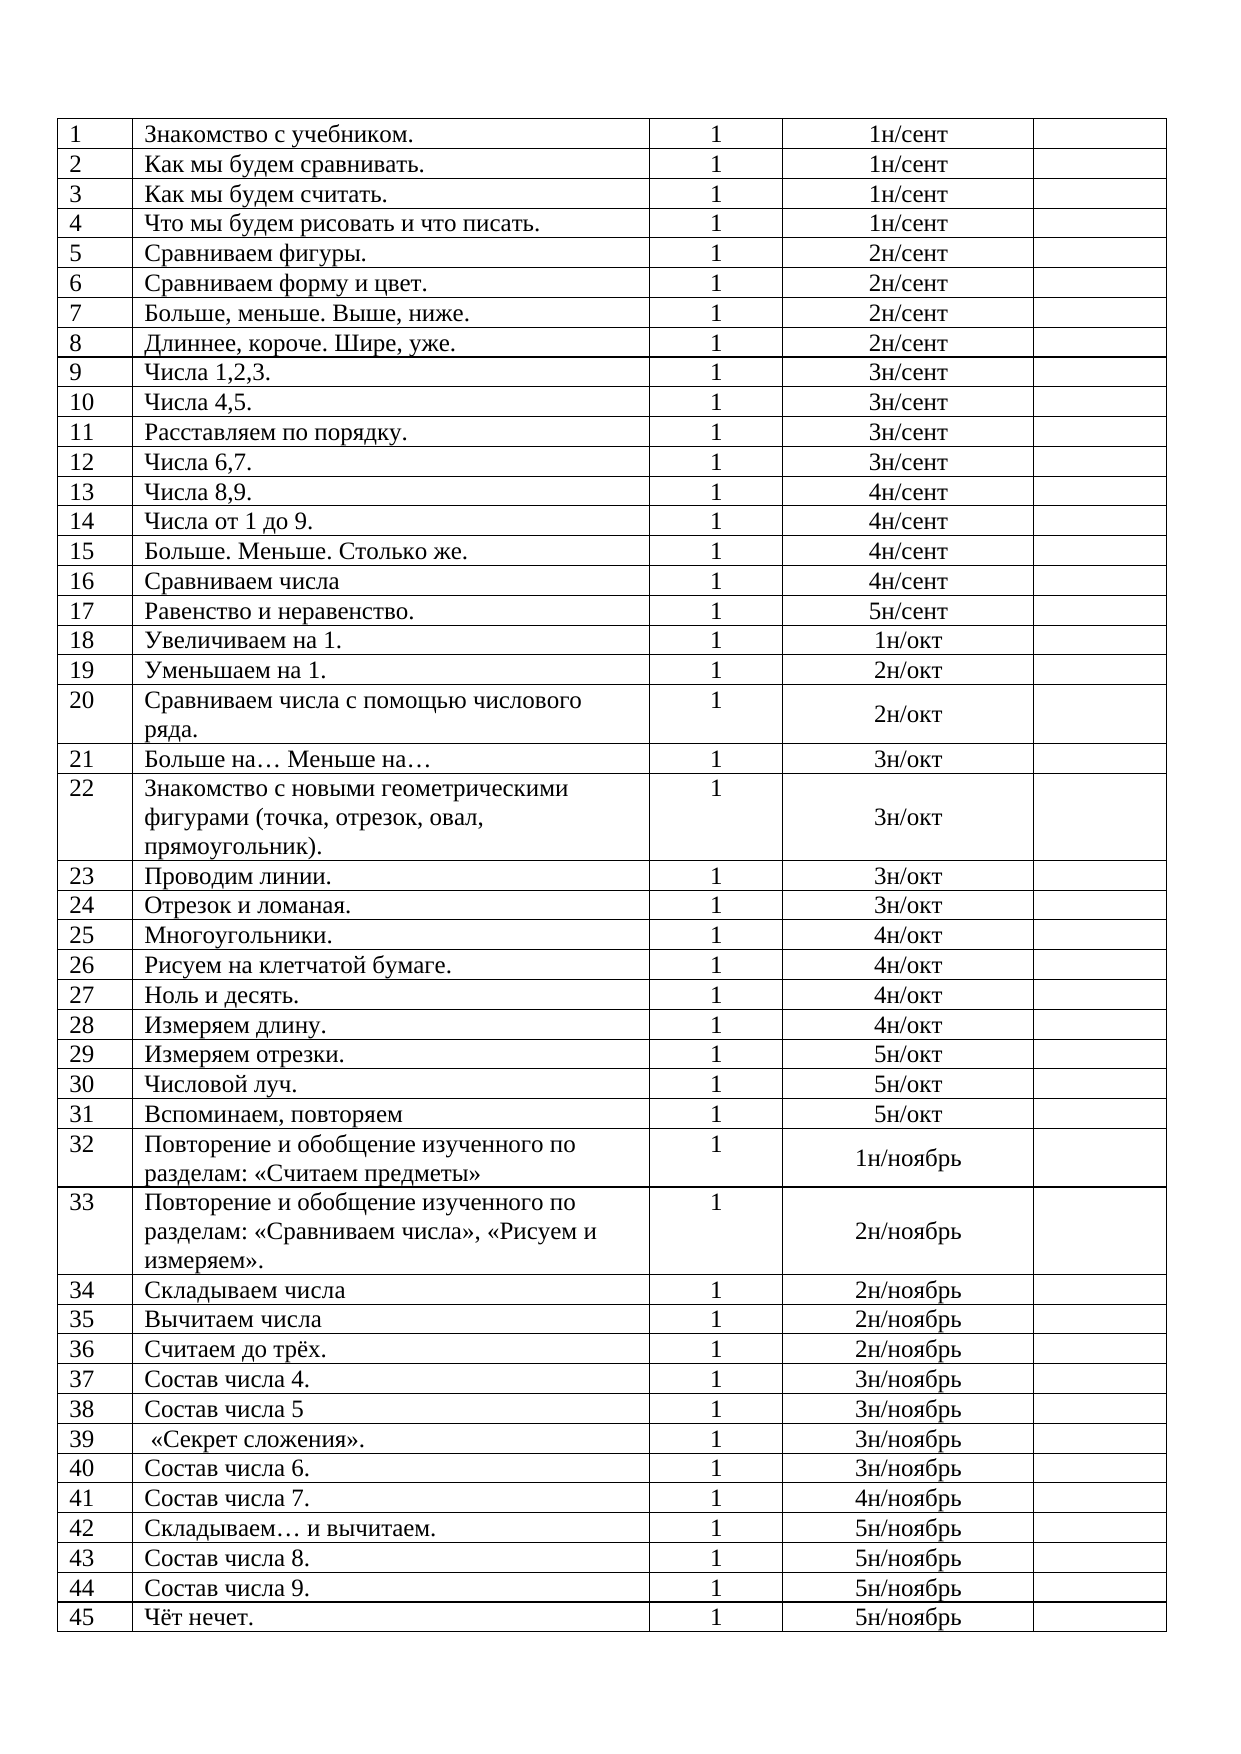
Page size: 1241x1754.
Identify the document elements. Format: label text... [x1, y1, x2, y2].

table_cell 1 [650, 1424, 782, 1452]
table_cell 4н/сент [783, 506, 1033, 535]
table_cell 1н/сент [783, 209, 1033, 237]
table_cell Сравниваем форму и цвет. [133, 268, 649, 297]
table_cell 4 [58, 209, 132, 237]
table_cell [1034, 861, 1166, 889]
table_cell 1 [650, 1483, 782, 1512]
table_cell 5н/ноябрь [783, 1603, 1033, 1631]
table_cell 1 [650, 774, 782, 860]
table_cell [1034, 685, 1166, 743]
table_cell 3 [58, 179, 132, 207]
table_cell 4н/сент [783, 536, 1033, 565]
table_cell 10 [58, 387, 132, 416]
table_cell 1 [650, 950, 782, 979]
table_cell 1 [650, 238, 782, 267]
table_cell 2н/ноябрь [783, 1305, 1033, 1333]
table_cell Рисуем на клетчатой бумаге. [133, 950, 649, 979]
table_cell 44 [58, 1573, 132, 1601]
table_cell Измеряем длину. [133, 1010, 649, 1038]
table_cell «Секрет сложения». [133, 1424, 649, 1452]
table_cell 33 [58, 1188, 132, 1274]
table_cell 1 [650, 920, 782, 949]
table_cell 1 [650, 1334, 782, 1363]
table_cell [1034, 477, 1166, 505]
table_cell [1034, 506, 1166, 535]
table_cell 3н/сент [783, 358, 1033, 386]
table_cell 19 [58, 655, 132, 684]
table_cell 2н/сент [783, 268, 1033, 297]
table_cell 37 [58, 1364, 132, 1393]
table_cell [1034, 387, 1166, 416]
table_cell 6 [58, 268, 132, 297]
table_cell Числа 6,7. [133, 447, 649, 476]
table_cell [1034, 950, 1166, 979]
table_cell 1 [650, 1543, 782, 1572]
table_cell 2н/ноябрь [783, 1334, 1033, 1363]
table_cell Больше, меньше. Выше, ниже. [133, 298, 649, 327]
table_cell Состав числа 4. [133, 1364, 649, 1393]
table_cell 38 [58, 1394, 132, 1423]
table_cell Числовой луч. [133, 1069, 649, 1098]
table_cell 1 [650, 1573, 782, 1601]
table_cell 1 [650, 358, 782, 386]
table_cell 24 [58, 891, 132, 919]
table_cell 5н/ноябрь [783, 1573, 1033, 1601]
table_cell 1 [650, 1275, 782, 1303]
table_cell 43 [58, 1543, 132, 1572]
table_cell 39 [58, 1424, 132, 1452]
table_cell 11 [58, 417, 132, 446]
table_cell [1034, 655, 1166, 684]
table_cell [1034, 298, 1166, 327]
table_cell 7 [58, 298, 132, 327]
table_cell 1 [650, 861, 782, 889]
table_cell Вычитаем числа [133, 1305, 649, 1333]
table_cell [1034, 1275, 1166, 1303]
table_cell 5н/окт [783, 1069, 1033, 1098]
table_cell 3н/окт [783, 861, 1033, 889]
table_cell Вспоминаем, повторяем [133, 1099, 649, 1128]
table_cell 1 [650, 1010, 782, 1038]
table_cell 1 [650, 1129, 782, 1186]
table_cell [1034, 1010, 1166, 1038]
table_cell 1 [650, 268, 782, 297]
table_cell [1034, 119, 1166, 148]
table_cell Складываем… и вычитаем. [133, 1513, 649, 1542]
table_cell 1 [650, 536, 782, 565]
table_cell 1 [650, 980, 782, 1009]
table_cell Чёт нечет. [133, 1603, 649, 1631]
table_cell 5н/ноябрь [783, 1513, 1033, 1542]
table_cell [1034, 238, 1166, 267]
table_cell 35 [58, 1305, 132, 1333]
table_cell 1 [650, 1603, 782, 1631]
table_cell 4н/окт [783, 980, 1033, 1009]
table_cell 3н/ноябрь [783, 1454, 1033, 1482]
table_cell 9 [58, 358, 132, 386]
table_cell 3н/сент [783, 447, 1033, 476]
table_cell [1034, 1364, 1166, 1393]
table_cell [1034, 358, 1166, 386]
table_cell 29 [58, 1040, 132, 1068]
table_cell 2н/сент [783, 298, 1033, 327]
table_cell [1034, 1129, 1166, 1186]
table_cell 3н/окт [783, 774, 1033, 860]
table_cell 36 [58, 1334, 132, 1363]
table_cell 12 [58, 447, 132, 476]
table_cell 2н/окт [783, 685, 1033, 743]
table_cell Числа 8,9. [133, 477, 649, 505]
table_cell 4н/сент [783, 566, 1033, 595]
table_cell 5н/ноябрь [783, 1543, 1033, 1572]
table_cell [1034, 1454, 1166, 1482]
table_cell [1034, 891, 1166, 919]
table_cell [1034, 1099, 1166, 1128]
table_cell [1034, 1334, 1166, 1363]
table_cell 20 [58, 685, 132, 743]
table_cell 3н/ноябрь [783, 1364, 1033, 1393]
table_cell [1034, 328, 1166, 356]
table_cell 5н/окт [783, 1040, 1033, 1068]
table_cell 1 [650, 685, 782, 743]
table_cell [1034, 1513, 1166, 1542]
table_cell Состав числа 9. [133, 1573, 649, 1601]
table_cell 17 [58, 596, 132, 624]
table_cell 1 [650, 298, 782, 327]
table_cell Сравниваем числа [133, 566, 649, 595]
table_cell Равенство и неравенство. [133, 596, 649, 624]
table_cell Состав числа 7. [133, 1483, 649, 1512]
table_cell [1034, 1573, 1166, 1601]
table_cell Длиннее, короче. Шире, уже. [133, 328, 649, 356]
table_cell 1 [650, 1305, 782, 1333]
table_cell 1 [650, 655, 782, 684]
table_cell Знакомство с учебником. [133, 119, 649, 148]
table_cell 21 [58, 744, 132, 772]
table_cell 8 [58, 328, 132, 356]
table_cell [1034, 417, 1166, 446]
table_cell [1034, 209, 1166, 237]
table_cell Считаем до трёх. [133, 1334, 649, 1363]
table_cell 1н/сент [783, 119, 1033, 148]
table_cell [1034, 566, 1166, 595]
table_cell 1 [650, 179, 782, 207]
table_cell 1 [650, 1069, 782, 1098]
table_cell Повторение и обобщение изученного по разделам: «Сравниваем числа», «Рисуем и измеряем». [133, 1188, 649, 1274]
table_cell 25 [58, 920, 132, 949]
table_cell 30 [58, 1069, 132, 1098]
table_cell Повторение и обобщение изученного по разделам: «Считаем предметы» [133, 1129, 649, 1186]
table_cell 1 [650, 506, 782, 535]
table_cell Сравниваем фигуры. [133, 238, 649, 267]
table_cell 4н/окт [783, 920, 1033, 949]
table_cell 1н/ноябрь [783, 1129, 1033, 1186]
table_cell 2н/сент [783, 328, 1033, 356]
table_cell Уменьшаем на 1. [133, 655, 649, 684]
table_cell [1034, 1188, 1166, 1274]
table_cell 5н/окт [783, 1099, 1033, 1128]
table_cell Сравниваем числа с помощью числового ряда. [133, 685, 649, 743]
table_cell 42 [58, 1513, 132, 1542]
table_cell 1 [650, 417, 782, 446]
table_cell Состав числа 8. [133, 1543, 649, 1572]
table_cell 15 [58, 536, 132, 565]
table_cell 2 [58, 149, 132, 178]
table_cell 1н/окт [783, 626, 1033, 654]
table_cell Больше на… Меньше на… [133, 744, 649, 772]
table_cell Как мы будем сравнивать. [133, 149, 649, 178]
table_cell 2н/ноябрь [783, 1275, 1033, 1303]
table_cell 1 [650, 1454, 782, 1482]
table_cell 1 [650, 1188, 782, 1274]
table_cell Отрезок и ломаная. [133, 891, 649, 919]
table_cell Проводим линии. [133, 861, 649, 889]
table_cell [1034, 626, 1166, 654]
table_cell Числа 4,5. [133, 387, 649, 416]
table_cell Числа 1,2,3. [133, 358, 649, 386]
table_cell [1034, 980, 1166, 1009]
table_cell 40 [58, 1454, 132, 1482]
table_cell [1034, 149, 1166, 178]
table_cell 1 [650, 566, 782, 595]
table_cell Многоугольники. [133, 920, 649, 949]
table_cell [1034, 536, 1166, 565]
table_cell 1 [650, 1394, 782, 1423]
table_cell 45 [58, 1603, 132, 1631]
table_cell [1034, 1040, 1166, 1068]
table_cell Увеличиваем на 1. [133, 626, 649, 654]
table_cell 1 [650, 149, 782, 178]
table_cell 1 [650, 119, 782, 148]
table_cell [1034, 744, 1166, 772]
table_cell 3н/сент [783, 387, 1033, 416]
table_cell 4н/сент [783, 477, 1033, 505]
table_cell Измеряем отрезки. [133, 1040, 649, 1068]
table_cell Складываем числа [133, 1275, 649, 1303]
table_cell Знакомство с новыми геометрическими фигурами (точка, отрезок, овал, прямоугольник). [133, 774, 649, 860]
table_cell [1034, 920, 1166, 949]
table_cell Состав числа 6. [133, 1454, 649, 1482]
table_cell [1034, 1603, 1166, 1631]
table_cell [1034, 179, 1166, 207]
table_cell 1н/сент [783, 149, 1033, 178]
table_cell 1 [650, 891, 782, 919]
table_cell 3н/ноябрь [783, 1424, 1033, 1452]
table_cell 5н/сент [783, 596, 1033, 624]
table_cell 18 [58, 626, 132, 654]
table_cell Что мы будем рисовать и что писать. [133, 209, 649, 237]
table_cell 1 [650, 209, 782, 237]
table_cell 3н/сент [783, 417, 1033, 446]
table_cell 2н/сент [783, 238, 1033, 267]
table_cell 4н/окт [783, 950, 1033, 979]
table_cell [1034, 1069, 1166, 1098]
table_cell [1034, 447, 1166, 476]
table_cell Расставляем по порядку. [133, 417, 649, 446]
table_cell 3н/окт [783, 744, 1033, 772]
table_cell [1034, 1483, 1166, 1512]
table_cell 1 [650, 1099, 782, 1128]
table_cell 1 [650, 477, 782, 505]
table_cell 1 [650, 328, 782, 356]
table_cell 41 [58, 1483, 132, 1512]
table_cell Ноль и десять. [133, 980, 649, 1009]
table_cell 32 [58, 1129, 132, 1186]
table_cell 2н/окт [783, 655, 1033, 684]
table_cell 22 [58, 774, 132, 860]
table_cell 2н/ноябрь [783, 1188, 1033, 1274]
table_cell 3н/окт [783, 891, 1033, 919]
table_cell 1 [650, 1040, 782, 1068]
table_cell Числа от 1 до 9. [133, 506, 649, 535]
table_cell [1034, 268, 1166, 297]
table_cell 27 [58, 980, 132, 1009]
table_cell 5 [58, 238, 132, 267]
table_cell 23 [58, 861, 132, 889]
table_cell 14 [58, 506, 132, 535]
table_cell Состав числа 5 [133, 1394, 649, 1423]
table_cell [1034, 1424, 1166, 1452]
table_cell 31 [58, 1099, 132, 1128]
table_cell 1н/сент [783, 179, 1033, 207]
table_cell 4н/окт [783, 1010, 1033, 1038]
table_cell 34 [58, 1275, 132, 1303]
table_cell 1 [650, 1364, 782, 1393]
table_cell [1034, 1394, 1166, 1423]
table_cell 1 [650, 626, 782, 654]
table_cell 1 [650, 387, 782, 416]
table_cell Как мы будем считать. [133, 179, 649, 207]
table_cell [1034, 1305, 1166, 1333]
table_cell 1 [650, 744, 782, 772]
table_cell 1 [650, 1513, 782, 1542]
table_cell [1034, 1543, 1166, 1572]
table_cell 26 [58, 950, 132, 979]
table_cell 1 [58, 119, 132, 148]
table_cell 16 [58, 566, 132, 595]
table_cell 1 [650, 447, 782, 476]
table_cell 1 [650, 596, 782, 624]
table_cell [1034, 774, 1166, 860]
table_cell Больше. Меньше. Столько же. [133, 536, 649, 565]
table_cell 3н/ноябрь [783, 1394, 1033, 1423]
table_cell 13 [58, 477, 132, 505]
table_cell 28 [58, 1010, 132, 1038]
table_cell [1034, 596, 1166, 624]
table_cell 4н/ноябрь [783, 1483, 1033, 1512]
